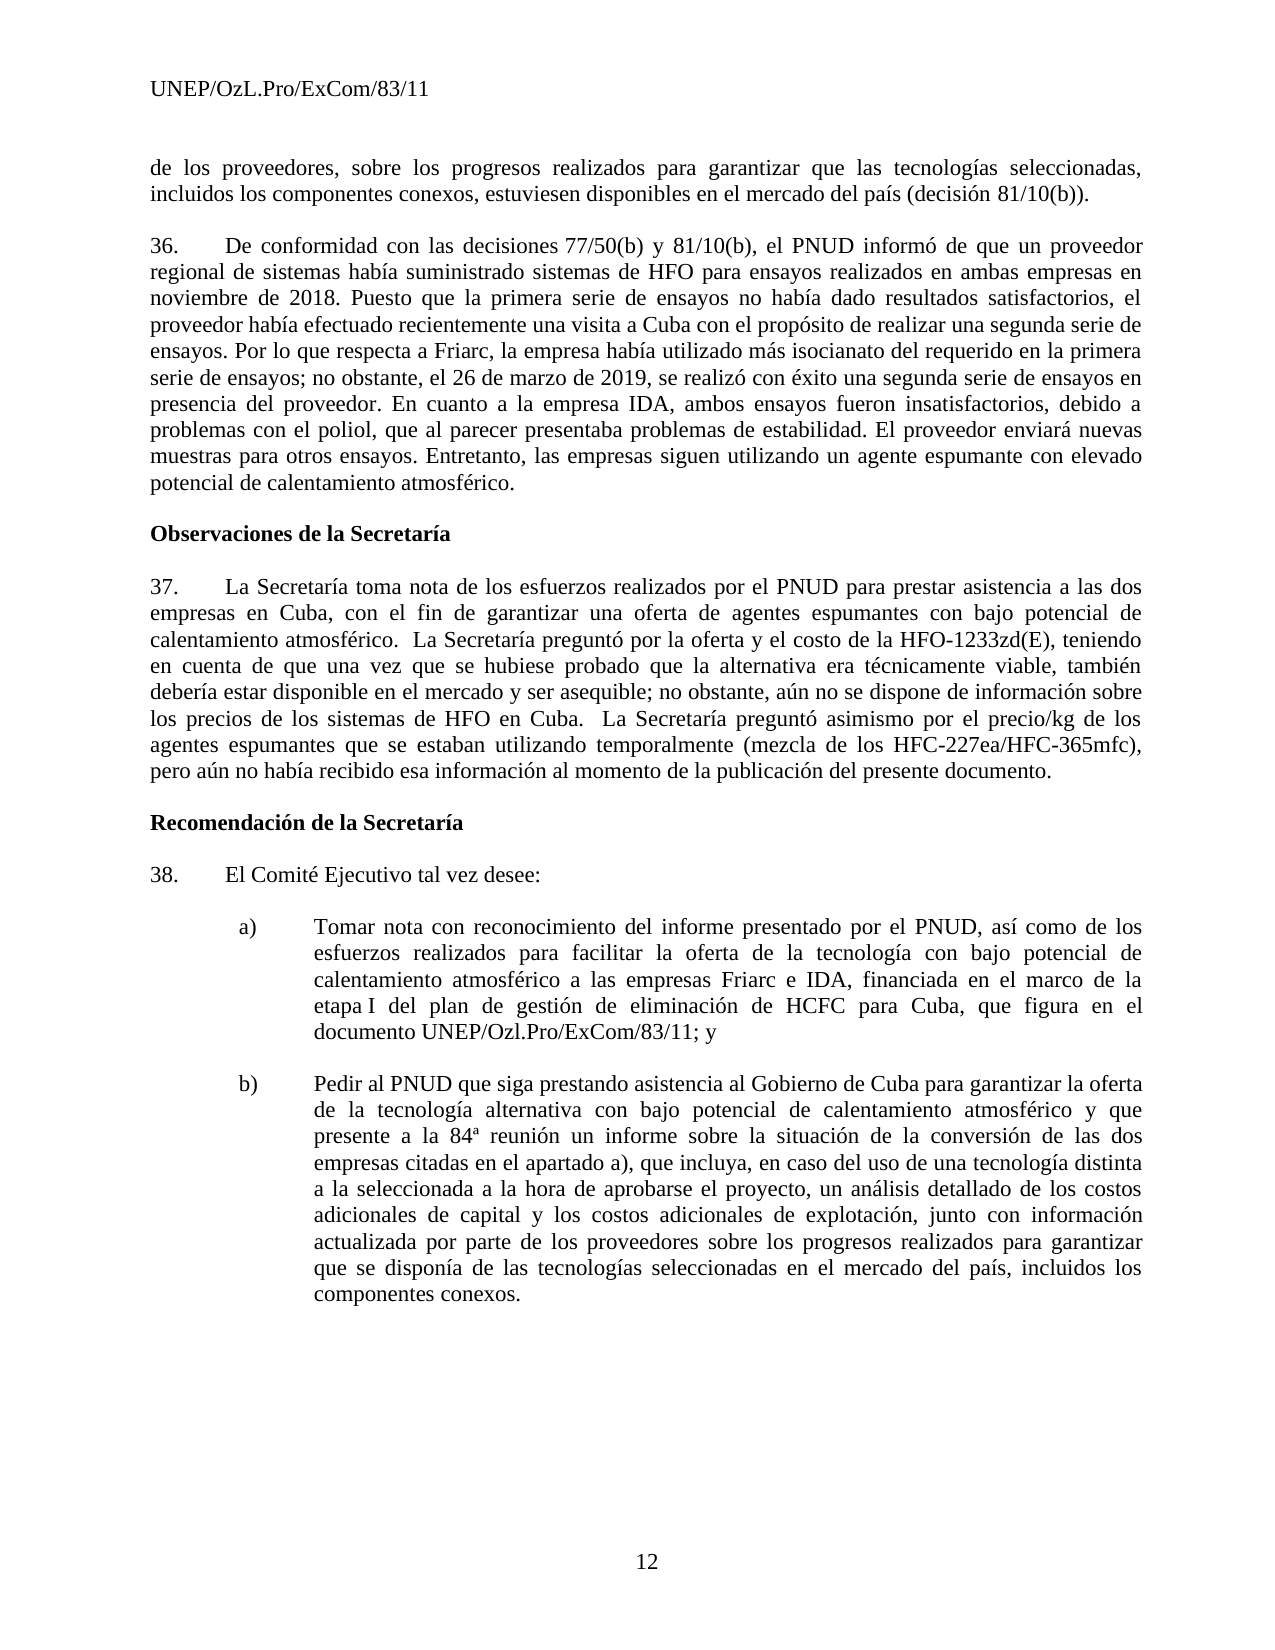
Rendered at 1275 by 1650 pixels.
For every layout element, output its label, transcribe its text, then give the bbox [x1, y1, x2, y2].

text Observaciones de la Secretaría [150, 520, 1144, 547]
subtitle Pedir al PNUD que siga prestando asistencia al Gobierno de Cuba para garantizar la oferta de la tecnología alternativa con bajo potencial de calentamiento atmosférico y que presente a la 84ª reunión un informe sobre la situación de la conversión de las dos empresas citadas en el apartado a), que incluya, en caso del uso de una tecnología distinta a la seleccionada a la hora de aprobarse el proyecto, un análisis detallado de los costos adicionales de capital y los costos adicionales de explotación, junto con información actualizada por parte de los proveedores sobre los progresos realizados para garantizar que se disponía de las tecnologías seleccionadas en el mercado del país, incluidos los componentes conexos. [239, 1070, 1144, 1307]
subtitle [150, 154, 1144, 207]
subtitle De conformidad con las decisiones 77/50(b) y 81/10(b), el PNUD informó de que un proveedor regional de sistemas había suministrado sistemas de HFO para ensayos realizados en ambas empresas en noviembre de 2018. Puesto que la primera serie de ensayos no había dado resultados satisfactorios, el proveedor había efectuado recientemente una visita a Cuba con el propósito de realizar una segunda serie de ensayos. Por lo que respecta a Friarc, la empresa había utilizado más isocianato del requerido en la primera serie de ensayos; no obstante, el 26 de marzo de 2019, se realizó con éxito una segunda serie de ensayos en presencia del proveedor. En cuanto a la empresa IDA, ambos ensayos fueron insatisfactorios, debido a problemas con el poliol, que al parecer presentaba problemas de estabilidad. El proveedor enviará nuevas muestras para otros ensayos. Entretanto, las empresas siguen utilizando un agente espumante con elevado potencial de calentamiento atmosférico. [150, 232, 1144, 495]
text Recomendación de la Secretaría [150, 809, 1144, 835]
subtitle El Comité Ejecutivo tal vez desee: [150, 862, 1144, 888]
subtitle Tomar nota con reconocimiento del informe presentado por el PNUD, así como de los esfuerzos realizados para facilitar la oferta de la tecnología con bajo potencial de calentamiento atmosférico a las empresas Friarc e IDA, financiada en el marco de la etapa I del plan de gestión de eliminación de HCFC para Cuba, que figura en el documento UNEP/Ozl.Pro/ExCom/83/11; y [239, 913, 1144, 1045]
subtitle La Secretaría toma nota de los esfuerzos realizados por el PNUD para prestar asistencia a las dos empresas en Cuba, con el fin de garantizar una oferta de agentes espumantes con bajo potencial de calentamiento atmosférico. La Secretaría preguntó por la oferta y el costo de la HFO-1233zd(E), teniendo en cuenta de que una vez que se hubiese probado que la alternativa era técnicamente viable, también debería estar disponible en el mercado y ser asequible; no obstante, aún no se dispone de información sobre los precios de los sistemas de HFO en Cuba. La Secretaría preguntó asimismo por el precio/kg de los agentes espumantes que se estaban utilizando temporalmente (mezcla de los HFC-227ea/HFC-365mfc), pero aún no había recibido esa información al momento de la publicación del presente documento. [150, 573, 1144, 784]
